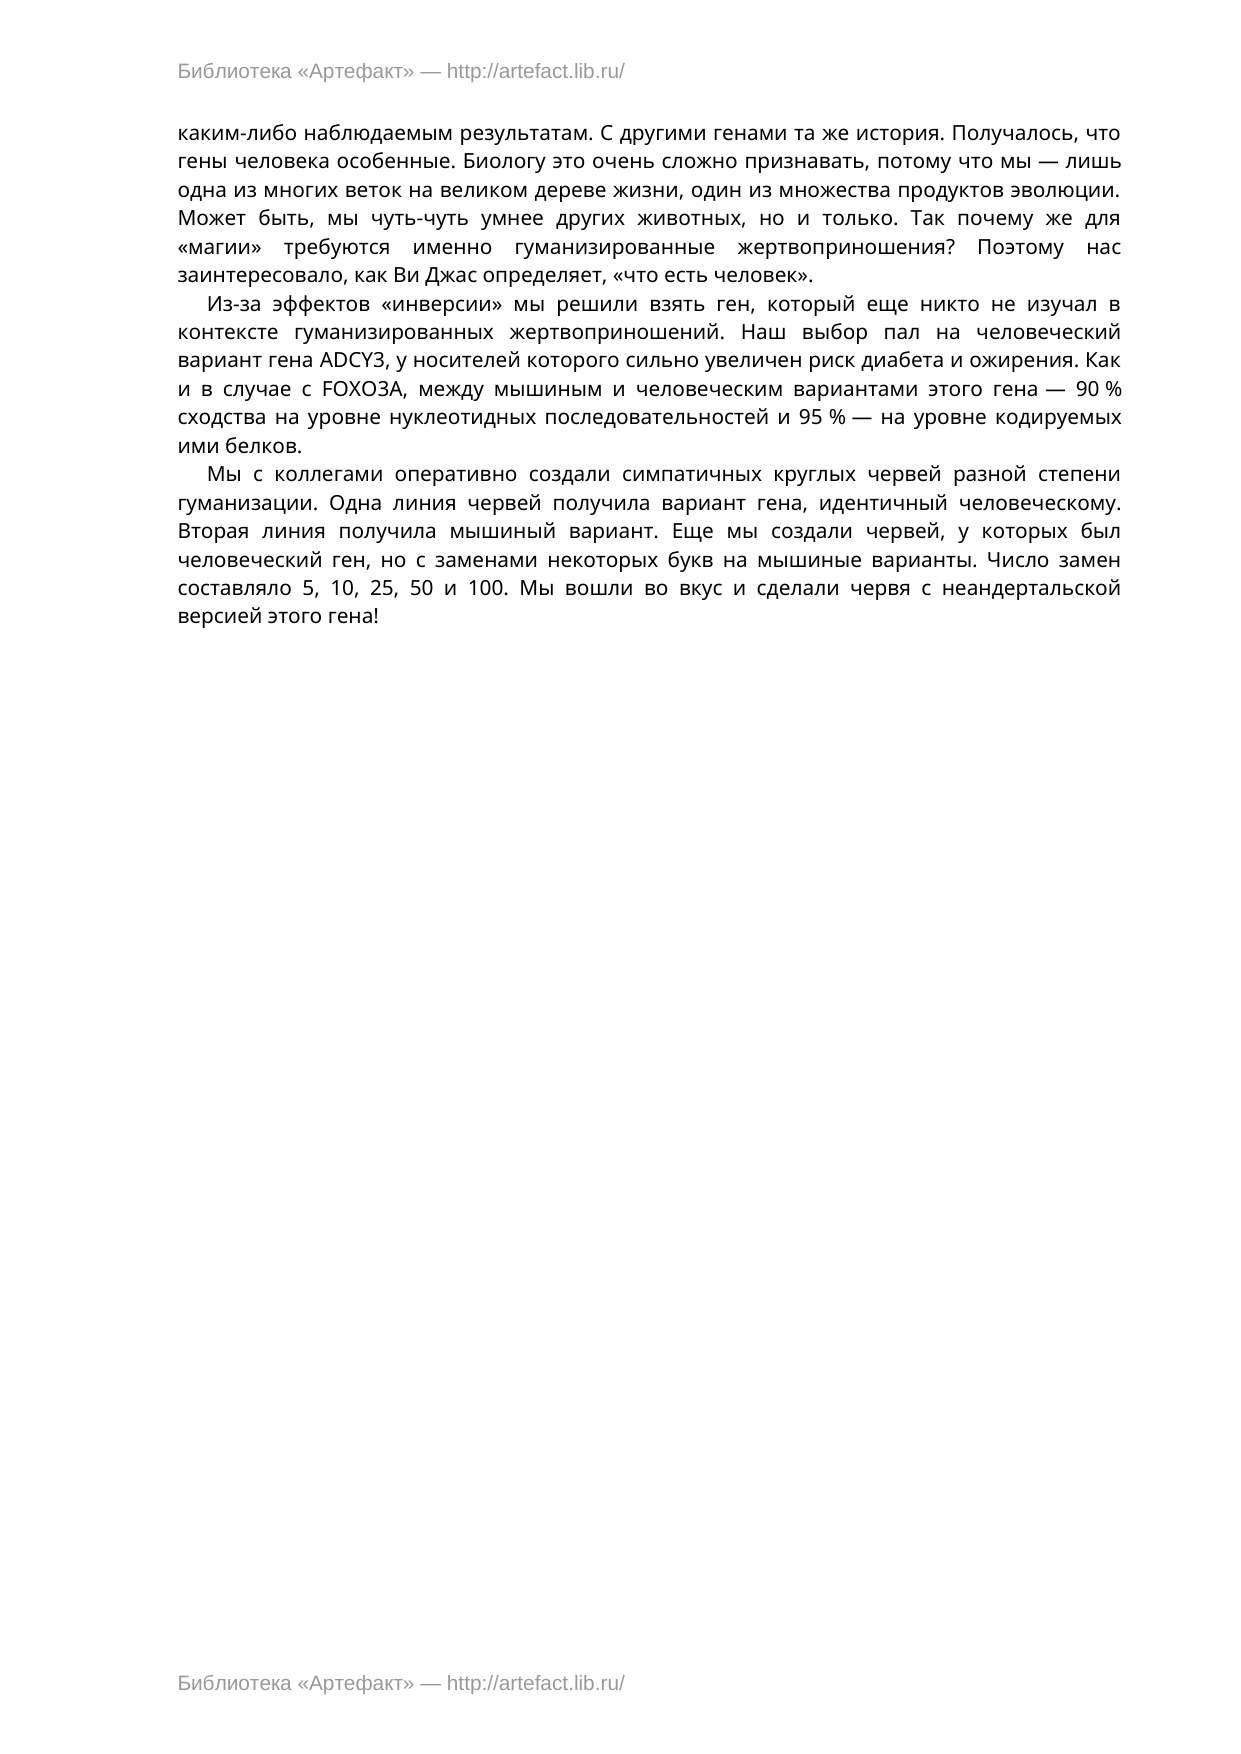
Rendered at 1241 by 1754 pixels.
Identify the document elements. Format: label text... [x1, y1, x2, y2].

text Из-за эффектов «инверсии» мы решили взять ген, который еще никто не изучал в контексте гуманизированных жертвоприношений. Наш выбор пал на человеческий вариант гена ADCY3, у носителей которого сильно увеличен риск диабета и ожирения. Как и в случае с FOXO3A, между мышиным и человеческим вариантами этого гена — 90 % сходства на уровне нуклеотидных последовательностей и 95 % — на уровне кодируемых ими белков. [177, 289, 1122, 459]
text Мы с коллегами оперативно создали симпатичных круглых червей разной степени гуманизации. Одна линия червей получила вариант гена, идентичный человеческому. Вторая линия получила мышиный вариант. Еще мы создали червей, у которых был человеческий ген, но с заменами некоторых букв на мышиные варианты. Число замен составляло 5, 10, 25, 50 и 100. Мы вошли во вкус и сделали червя с неандертальской версией этого гена! [177, 459, 1122, 630]
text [177, 118, 1122, 289]
